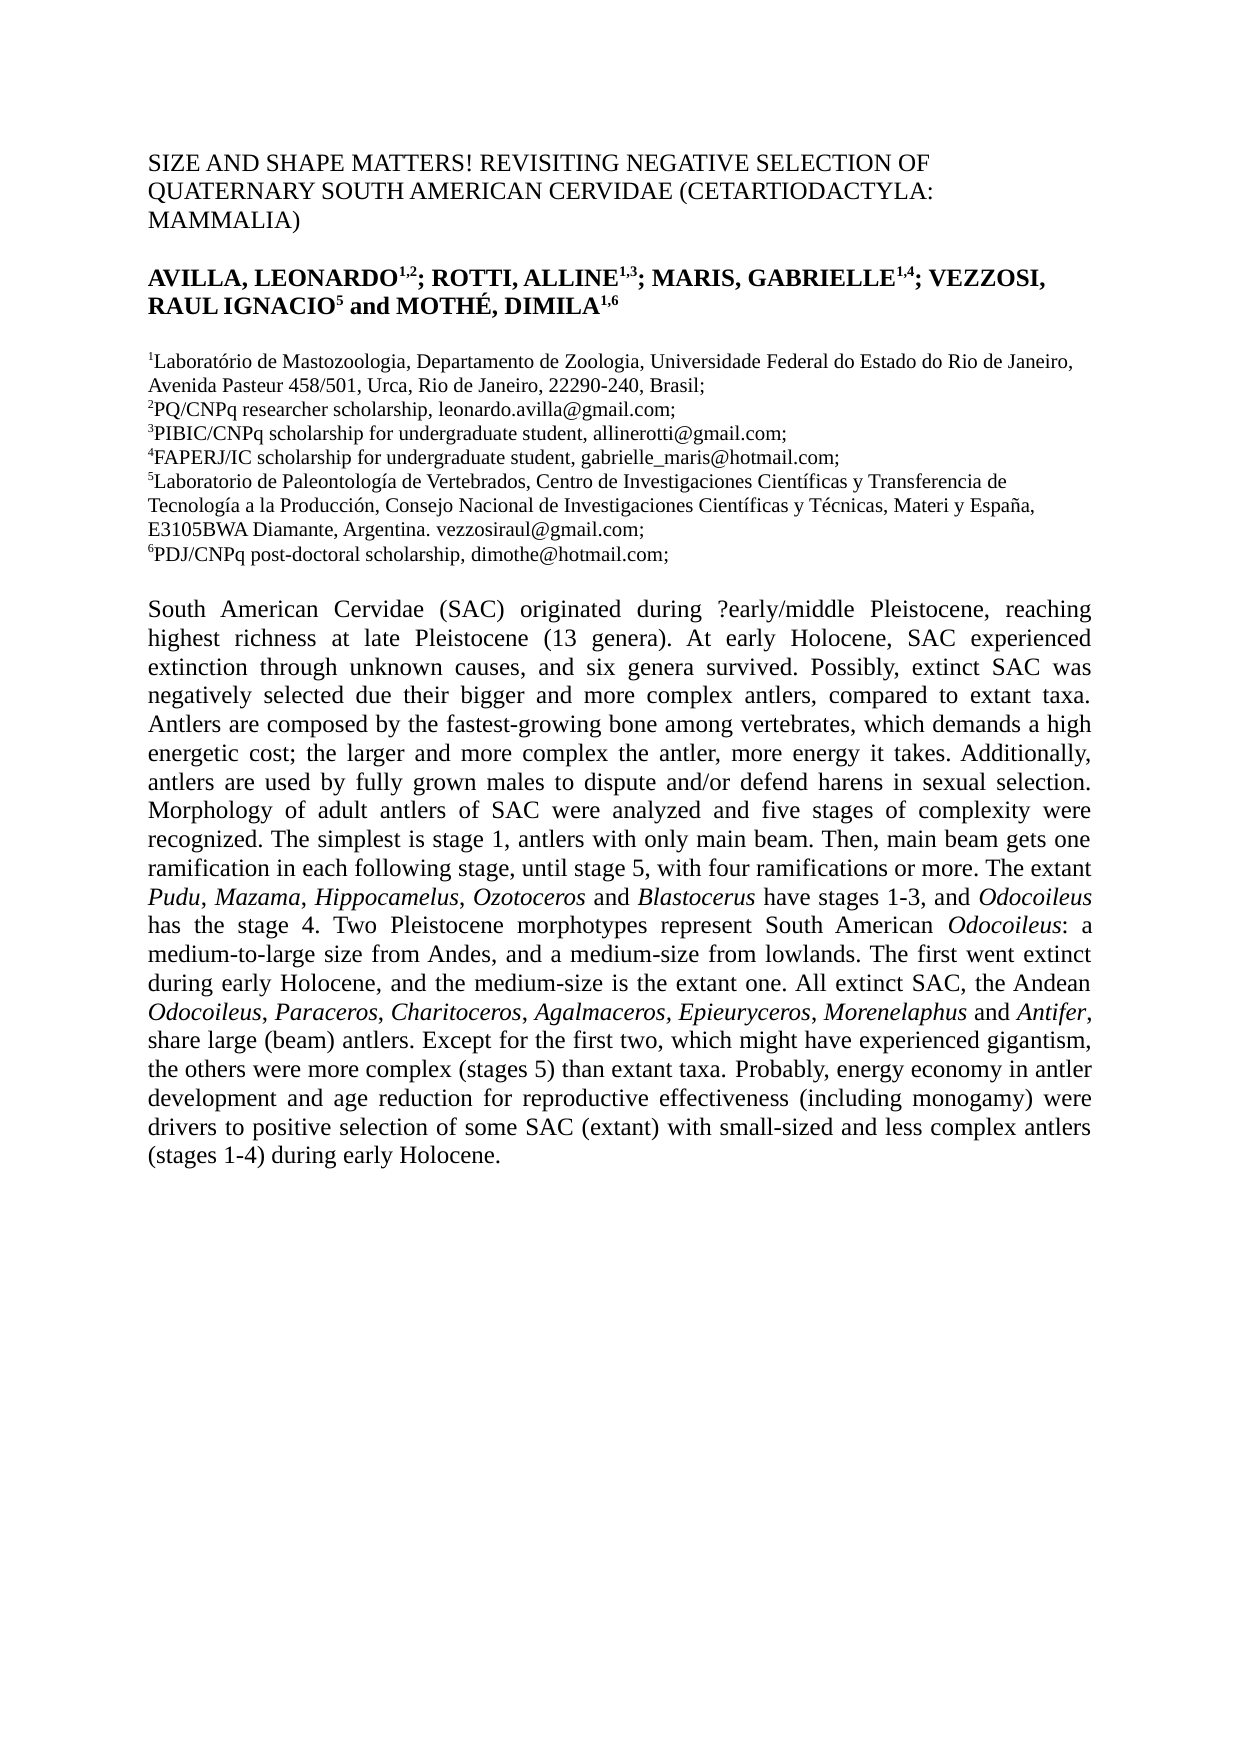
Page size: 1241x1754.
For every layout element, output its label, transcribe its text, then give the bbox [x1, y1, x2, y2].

text 1Laboratório de Mastozoologia, Departamento de Zoologia, Universidade Federal do Estado do Rio de Janeiro, Avenida Pasteur 458/501, Urca, Rio de Janeiro, 22290-240, Brasil; [148, 349, 1092, 397]
text 5Laboratorio de Paleontología de Vertebrados, Centro de Investigaciones Científicas y Transferencia de Tecnología a la Producción, Consejo Nacional de Investigaciones Científicas y Técnicas, Materi y España, E3105BWA Diamante, Argentina. vezzosiraul@gmail.com; [148, 469, 1092, 541]
text 4FAPERJ/IC scholarship for undergraduate student, gabrielle_maris@hotmail.com; [148, 445, 1092, 469]
text 6PDJ/CNPq post-doctoral scholarship, dimothe@hotmail.com; [148, 541, 1092, 566]
text Size AND SHAPE matters! Revisiting negative selection of Quaternary South American Cervidae (Cetartiodactyla: Mammalia) [148, 148, 1092, 234]
text South American Cervidae (SAC) originated during ?early/middle Pleistocene, reaching highest richness at late Pleistocene (13 genera). At early Holocene, SAC experienced extinction through unknown causes, and six genera survived. Possibly, extinct SAC was negatively selected due their bigger and more complex antlers, compared to extant taxa. Antlers are composed by the fastest-growing bone among vertebrates, which demands a high energetic cost; the larger and more complex the antler, more energy it takes. Additionally, antlers are used by fully grown males to dispute and/or defend harens in sexual selection. Morphology of adult antlers of SAC were analyzed and five stages of complexity were recognized. The simplest is stage 1, antlers with only main beam. Then, main beam gets one ramification in each following stage, until stage 5, with four ramifications or more. The extant Pudu, Mazama, Hippocamelus, Ozotoceros and Blastocerus have stages 1-3, and Odocoileus has the stage 4. Two Pleistocene morphotypes represent South American Odocoileus: a medium-to-large size from Andes, and a medium-size from lowlands. The first went extinct during early Holocene, and the medium-size is the extant one. All extinct SAC, the Andean Odocoileus, Paraceros, Charitoceros, Agalmaceros, Epieuryceros, Morenelaphus and Antifer, share large (beam) antlers. Except for the first two, which might have experienced gigantism, the others were more complex (stages 5) than extant taxa. Probably, energy economy in antler development and age reduction for reproductive effectiveness (including monogamy) were drivers to positive selection of some SAC (extant) with small-sized and less complex antlers (stages 1-4) during early Holocene. [148, 594, 1092, 1169]
text 2PQ/CNPq researcher scholarship, leonardo.avilla@gmail.com; [148, 397, 1092, 421]
text 3PIBIC/CNPq scholarship for undergraduate student, allinerotti@gmail.com; [148, 421, 1092, 445]
text AVILLA, LEONARDO1,2; ROTTI, ALLINE1,3; MARIS, GABRIELLE1,4; VEZZOSI, RAUL IGNACIO5 and MOTHÉ, DIMILA1,6 [148, 263, 1092, 320]
